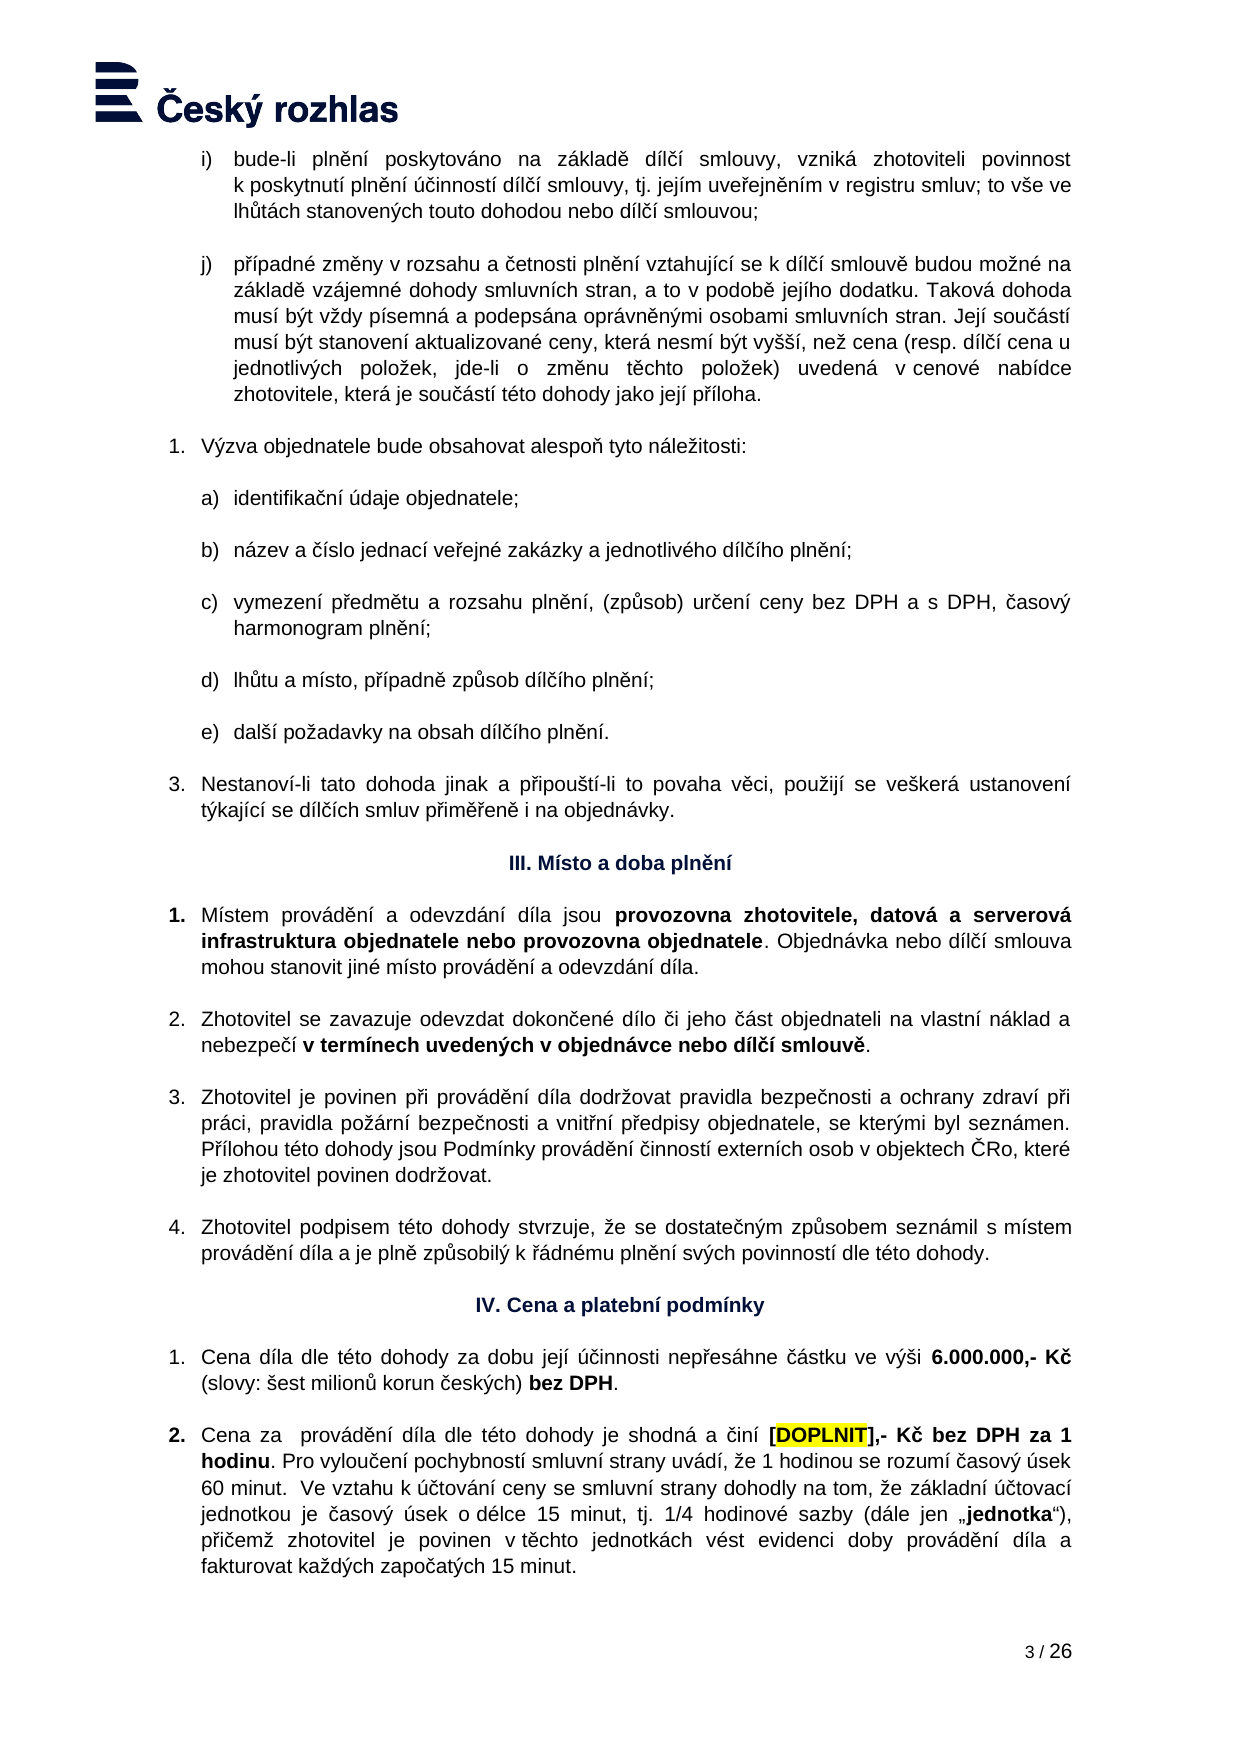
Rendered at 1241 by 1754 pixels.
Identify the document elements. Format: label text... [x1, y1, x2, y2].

list Cena za provádění díla dle této dohody je shodná a činí [DOPLNIT],- Kč bez DPH za 1 hodinu. Pro vyloučení pochybností smluvní strany uvádí, že 1 hodinou se rozumí časový úsek 60 minut. Ve vztahu k účtování ceny se smluvní strany dohodly na tom, že základní účtovací jednotkou je časový úsek o délce 15 minut, tj. 1/4 hodinové sazby (dále jen „jednotka“), přičemž zhotovitel je povinen v těchto jednotkách vést evidenci doby provádění díla a fakturovat každých započatých 15 minut. [168, 1422, 1072, 1578]
list identifikační údaje objednatele; [201, 484, 1072, 511]
list Zhotovitel podpisem této dohody stvrzuje, že se dostatečným způsobem seznámil s místem provádění díla a je plně způsobilý k řádnému plnění svých povinností dle této dohody. [168, 1214, 1072, 1266]
list vymezení předmětu a rozsahu plnění, (způsob) určení ceny bez DPH a s DPH, časový harmonogram plnění; [201, 589, 1072, 641]
list Výzva objednatele bude obsahovat alespoň tyto náležitosti: [168, 432, 1072, 458]
list Zhotovitel je povinen při provádění díla dodržovat pravidla bezpečnosti a ochrany zdraví při práci, pravidla požární bezpečnosti a vnitřní předpisy objednatele, se kterými byl seznámen. Přílohou této dohody jsou Podmínky provádění činností externích osob v objektech ČRo, které je zhotovitel povinen dodržovat. [168, 1083, 1072, 1188]
list Nestanoví-li tato dohoda jinak a připouští-li to povaha věci, použijí se veškerá ustanovení týkající se dílčích smluv přiměřeně i na objednávky. [168, 771, 1072, 823]
list lhůtu a místo, případně způsob dílčího plnění; [201, 667, 1072, 693]
list Zhotovitel se zavazuje odevzdat dokončené dílo či jeho část objednateli na vlastní náklad a nebezpečí v termínech uvedených v objednávce nebo dílčí smlouvě. [168, 1005, 1072, 1057]
subtitle Cena a platební podmínky [168, 1292, 1072, 1318]
list Cena díla dle této dohody za dobu její účinnosti nepřesáhne částku ve výši 6.000.000,- Kč (slovy: šest milionů korun českých) bez DPH. [168, 1344, 1072, 1396]
list případné změny v rozsahu a četnosti plnění vztahující se k dílčí smlouvě budou možné na základě vzájemné dohody smluvních stran, a to v podobě jejího dodatku. Taková dohoda musí být vždy písemná a podepsána oprávněnými osobami smluvních stran. Její součástí musí být stanovení aktualizované ceny, která nesmí být vyšší, než cena (resp. dílčí cena u jednotlivých položek, jde-li o změnu těchto položek) uvedená v cenové nabídce zhotovitele, která je součástí této dohody jako její příloha. [201, 250, 1072, 406]
picture [95, 62, 398, 128]
list bude-li plnění poskytováno na základě dílčí smlouvy, vzniká zhotoviteli povinnost k poskytnutí plnění účinností dílčí smlouvy, tj. jejím uveřejněním v registru smluv; to vše ve lhůtách stanovených touto dohodou nebo dílčí smlouvou; [201, 146, 1072, 224]
list Místem provádění a odevzdání díla jsou provozovna zhotovitele, datová a serverová infrastruktura objednatele nebo provozovna objednatele. Objednávka nebo dílčí smlouva mohou stanovit jiné místo provádění a odevzdání díla. [168, 901, 1072, 979]
list další požadavky na obsah dílčího plnění. [201, 719, 1072, 745]
list název a číslo jednací veřejné zakázky a jednotlivého dílčího plnění; [201, 537, 1072, 563]
subtitle Místo a doba plnění [168, 849, 1072, 875]
